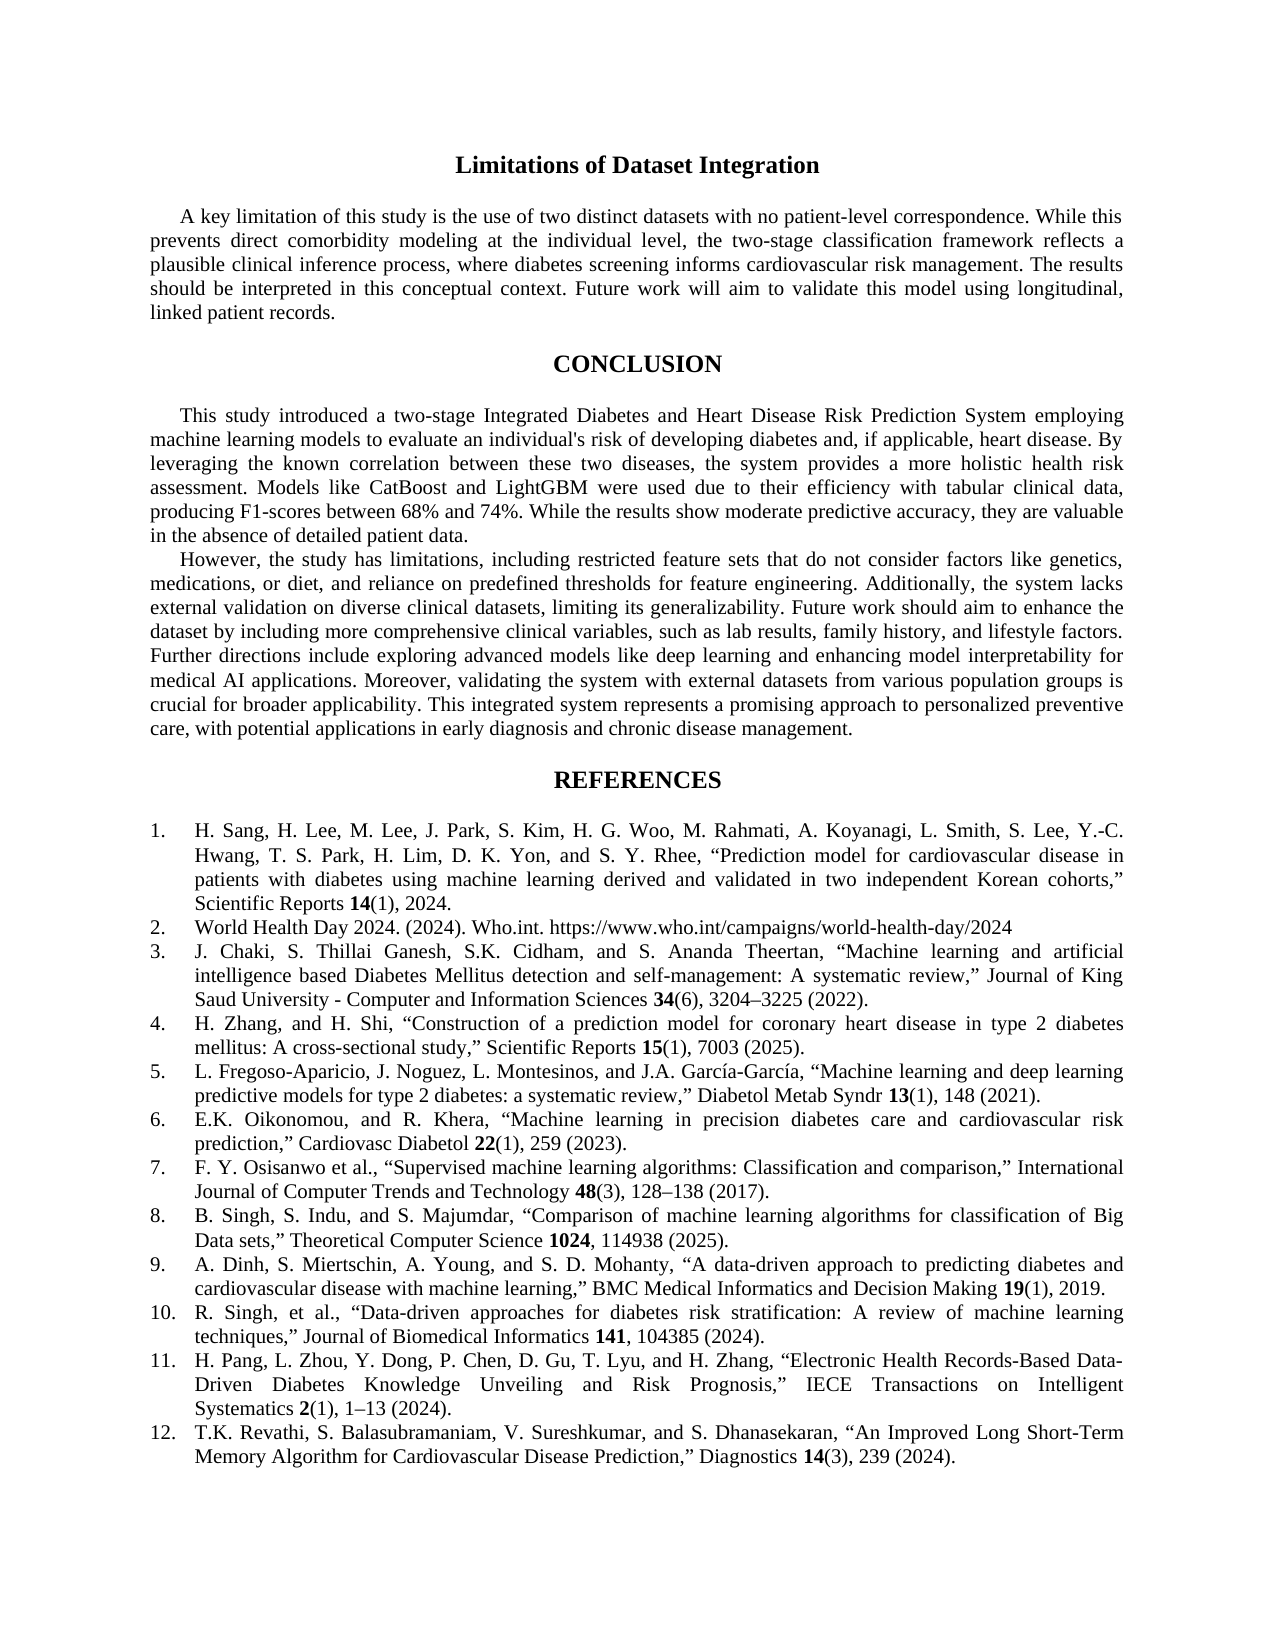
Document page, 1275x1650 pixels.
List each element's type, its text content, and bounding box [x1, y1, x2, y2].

subtitle References [150, 765, 1125, 793]
subtitle Limitations of Dataset Integration [150, 150, 1125, 179]
text E.K. Oikonomou, and R. Khera, “Machine learning in precision diabetes care and cardiovascular risk prediction,” Cardiovasc Diabetol 22(1), 259 (2023). [150, 1107, 1125, 1155]
text T.K. Revathi, S. Balasubramaniam, V. Sureshkumar, and S. Dhanasekaran, “An Improved Long Short-Term Memory Algorithm for Cardiovascular Disease Prediction,” Diagnostics 14(3), 239 (2024). [150, 1420, 1125, 1468]
text World Health Day 2024. (2024). Who.int. https://www.who.int/campaigns/world-health-day/2024 [150, 915, 1125, 939]
text A. Dinh, S. Miertschin, A. Young, and S. D. Mohanty, “A data-driven approach to predicting diabetes and cardiovascular disease with machine learning,” BMC Medical Informatics and Decision Making 19(1), 2019. [150, 1252, 1125, 1300]
text L. Fregoso-Aparicio, J. Noguez, L. Montesinos, and J.A. García-García, “Machine learning and deep learning predictive models for type 2 diabetes: a systematic review,” Diabetol Metab Syndr 13(1), 148 (2021). [150, 1059, 1125, 1107]
text J. Chaki, S. Thillai Ganesh, S.K. Cidham, and S. Ananda Theertan, “Machine learning and artificial intelligence based Diabetes Mellitus detection and self-management: A systematic review,” Journal of King Saud University - Computer and Information Sciences 34(6), 3204–3225 (2022). [150, 939, 1125, 1011]
text A key limitation of this study is the use of two distinct datasets with no patient-level correspondence. While this prevents direct comorbidity modeling at the individual level, the two-stage classification framework reflects a plausible clinical inference process, where diabetes screening informs cardiovascular risk management. The results should be interpreted in this conceptual context. Future work will aim to validate this model using longitudinal, linked patient records. [150, 204, 1125, 324]
text B. Singh, S. Indu, and S. Majumdar, “Comparison of machine learning algorithms for classification of Big Data sets,” Theoretical Computer Science 1024, 114938 (2025). [150, 1203, 1125, 1252]
text R. Singh, et al., “Data-driven approaches for diabetes risk stratification: A review of machine learning techniques,” Journal of Biomedical Informatics 141, 104385 (2024). [150, 1300, 1125, 1348]
text However, the study has limitations, including restricted feature sets that do not consider factors like genetics, medications, or diet, and reliance on predefined thresholds for feature engineering. Additionally, the system lacks external validation on diverse clinical datasets, limiting its generalizability. Future work should aim to enhance the dataset by including more comprehensive clinical variables, such as lab results, family history, and lifestyle factors. Further directions include exploring advanced models like deep learning and enhancing model interpretability for medical AI applications. Moreover, validating the system with external datasets from various population groups is crucial for broader applicability. This integrated system represents a promising approach to personalized preventive care, with potential applications in early diagnosis and chronic disease management. [150, 547, 1125, 740]
text This study introduced a two-stage Integrated Diabetes and Heart Disease Risk Prediction System employing machine learning models to evaluate an individual's risk of developing diabetes and, if applicable, heart disease. By leveraging the known correlation between these two diseases, the system provides a more holistic health risk assessment. Models like CatBoost and LightGBM were used due to their efficiency with tabular clinical data, producing F1-scores between 68% and 74%. While the results show moderate predictive accuracy, they are valuable in the absence of detailed patient data. [150, 403, 1125, 547]
text H. Zhang, and H. Shi, “Construction of a prediction model for coronary heart disease in type 2 diabetes mellitus: A cross-sectional study,” Scientific Reports 15(1), 7003 (2025). [150, 1011, 1125, 1059]
text H. Pang, L. Zhou, Y. Dong, P. Chen, D. Gu, T. Lyu, and H. Zhang, “Electronic Health Records-Based Data-Driven Diabetes Knowledge Unveiling and Risk Prognosis,” IECE Transactions on Intelligent Systematics 2(1), 1–13 (2024). [150, 1348, 1125, 1420]
subtitle CONCLUSION [150, 349, 1125, 378]
text F. Y. Osisanwo et al., “Supervised machine learning algorithms: Classification and comparison,” International Journal of Computer Trends and Technology 48(3), 128–138 (2017). [150, 1155, 1125, 1203]
text H. Sang, H. Lee, M. Lee, J. Park, S. Kim, H. G. Woo, M. Rahmati, A. Koyanagi, L. Smith, S. Lee, Y.-C. Hwang, T. S. Park, H. Lim, D. K. Yon, and S. Y. Rhee, “Prediction model for cardiovascular disease in patients with diabetes using machine learning derived and validated in two independent Korean cohorts,” Scientific Reports 14(1), 2024. [150, 818, 1125, 915]
